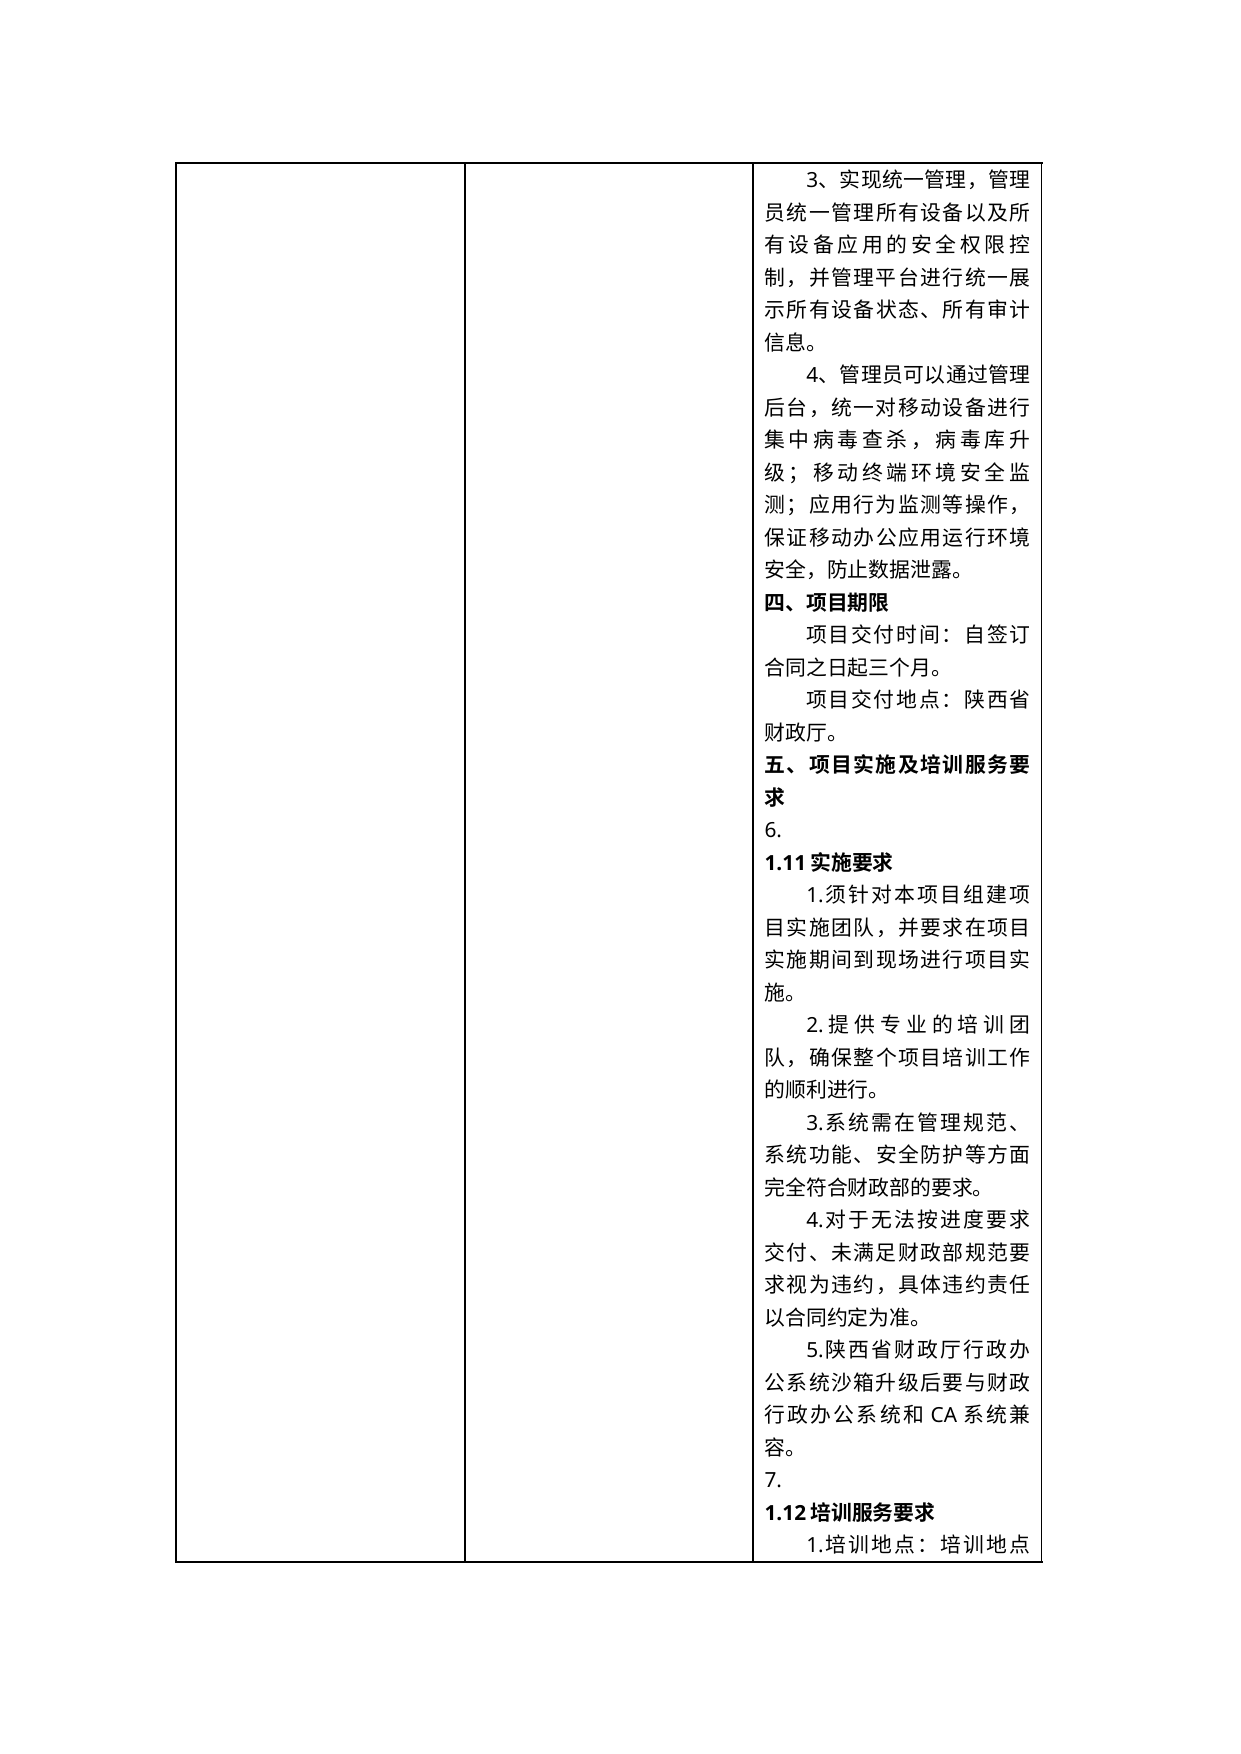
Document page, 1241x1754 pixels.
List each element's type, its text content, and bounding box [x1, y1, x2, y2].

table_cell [754, 164, 1041, 1561]
table_cell [466, 164, 752, 1561]
table_cell 1 [177, 164, 464, 1561]
